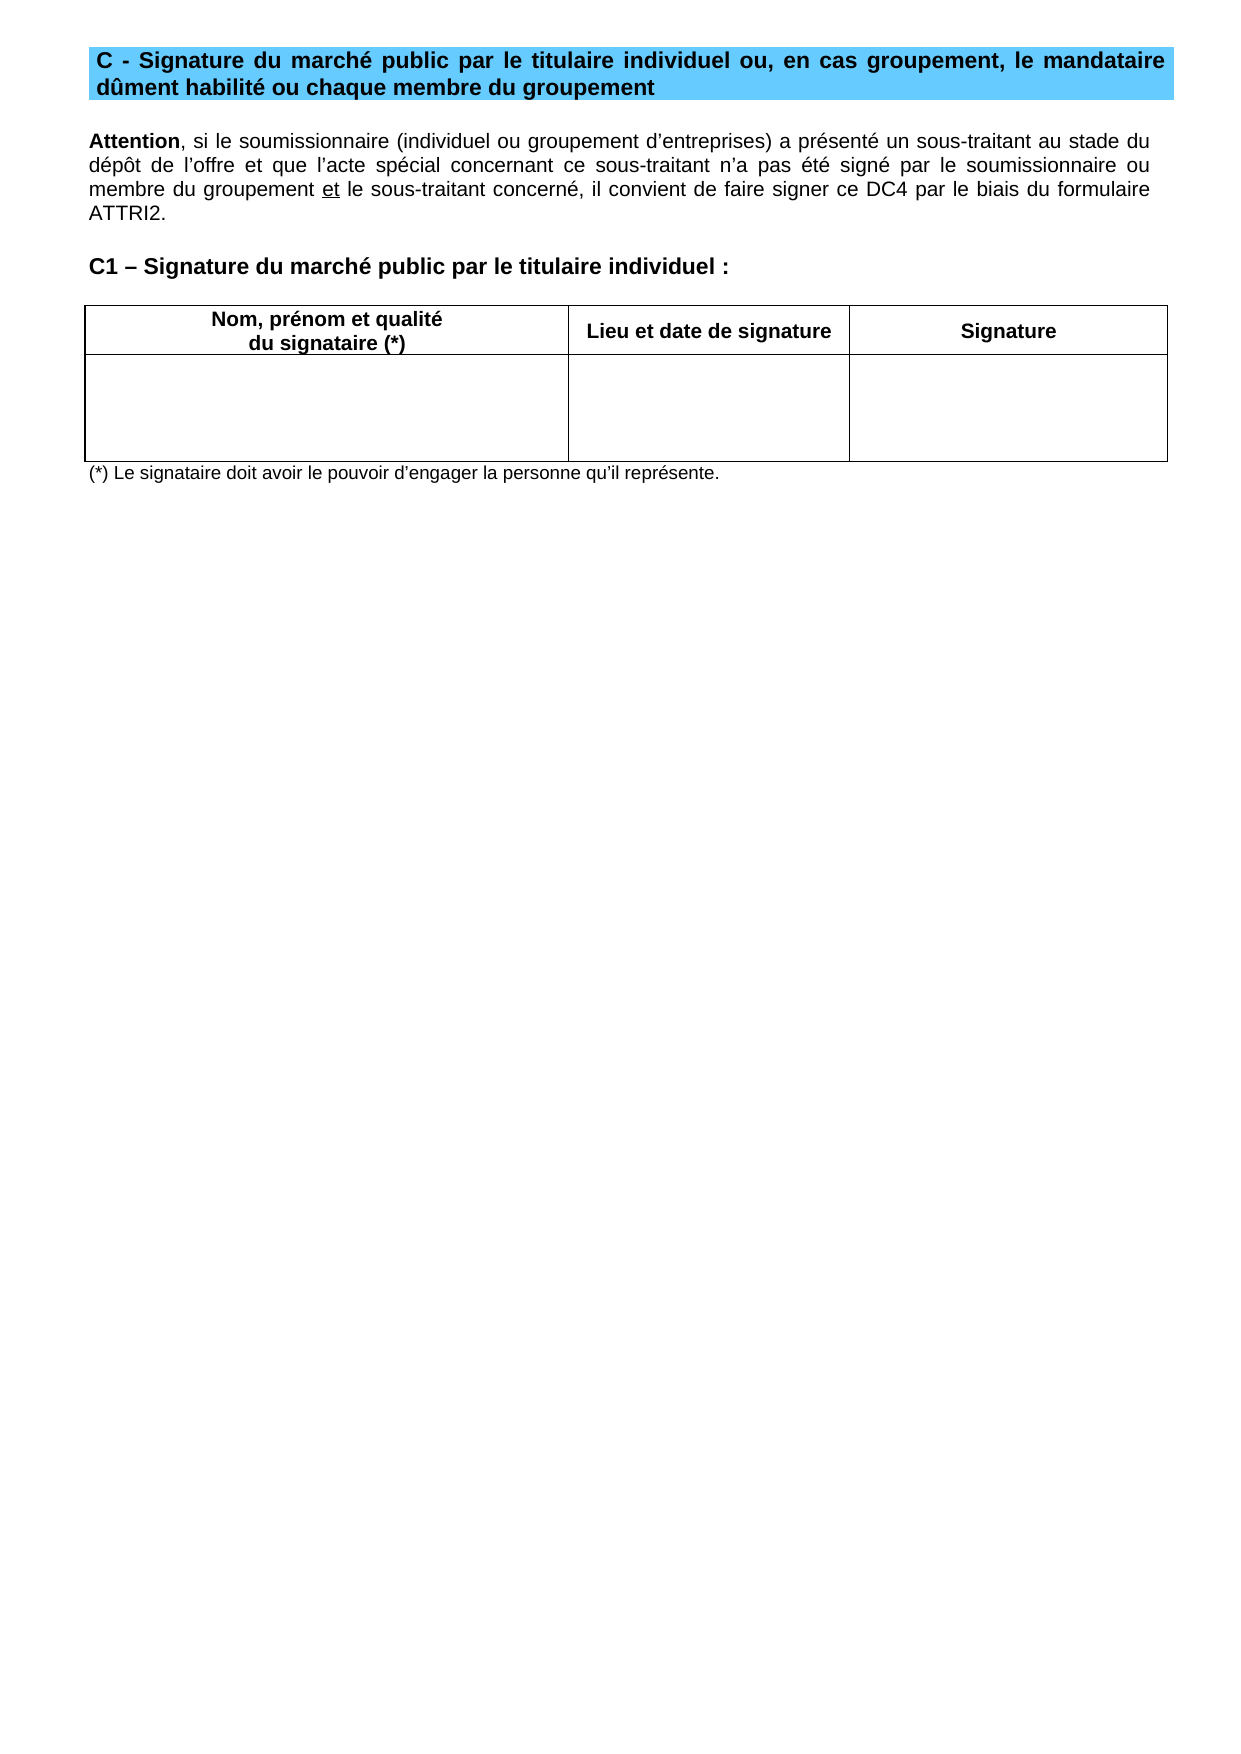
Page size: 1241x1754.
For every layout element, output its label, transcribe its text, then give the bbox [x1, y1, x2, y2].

table_cell [569, 355, 849, 461]
table_header Nom, prénom et qualité du signataire (*) [86, 306, 568, 354]
text Attention, si le soumissionnaire (individuel ou groupement d’entreprises) a présenté un sous-traitant au stade du dépôt de l’offre et que l’acte spécial concernant ce sous-traitant n’a pas été signé par le soumissionnaire ou membre du groupement et le sous-traitant concerné, il convient de faire signer ce DC4 par le biais du formulaire ATTRI2. [89, 128, 1152, 224]
table_cell [850, 355, 1167, 461]
text (*) Le signataire doit avoir le pouvoir d’engager la personne qu’il représente. [89, 462, 1152, 483]
text C1 – Signature du marché public par le titulaire individuel : [89, 253, 1152, 279]
table_header Signature [850, 306, 1167, 354]
table_header Lieu et date de signature [569, 306, 849, 354]
table_header C - Signature du marché public par le titulaire individuel ou, en cas groupement, le mandataire dûment habilité ou chaque membre du groupement [89, 47, 1174, 100]
table_cell [86, 355, 568, 461]
